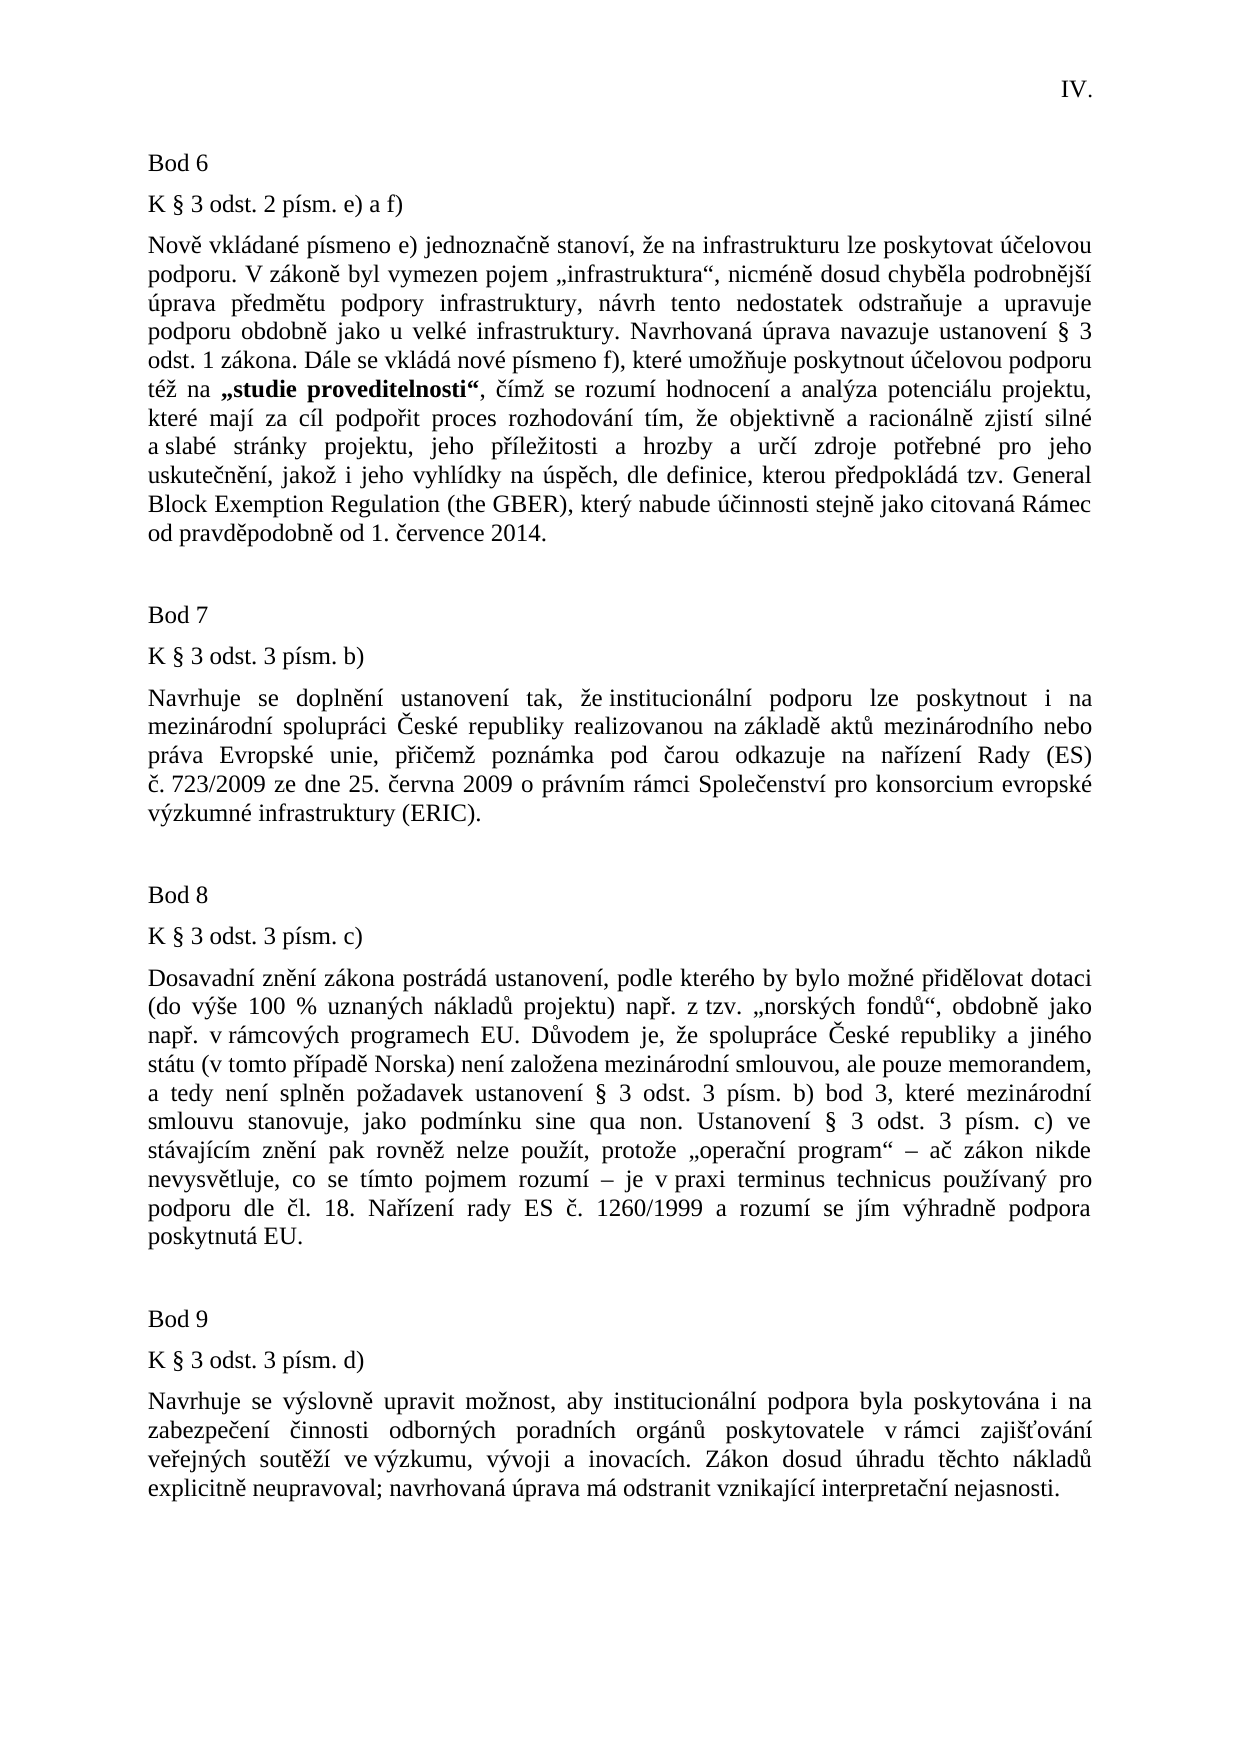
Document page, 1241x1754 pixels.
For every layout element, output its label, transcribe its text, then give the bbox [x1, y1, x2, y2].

text K § 3 odst. 3 písm. d) [148, 1345, 1093, 1374]
text Bod 6 [148, 148, 1093, 176]
text Bod 9 [148, 1304, 1093, 1333]
text K § 3 odst. 2 písm. e) a f) [148, 189, 1093, 218]
text K § 3 odst. 3 písm. c) [148, 921, 1093, 950]
text Nově vkládané písmeno e) jednoznačně stanoví, že na infrastrukturu lze poskytovat účelovou podporu. V zákoně byl vymezen pojem „infrastruktura“, nicméně dosud chyběla podrobnější úprava předmětu podpory infrastruktury, návrh tento nedostatek odstraňuje a upravuje podporu obdobně jako u velké infrastruktury. Navrhovaná úprava navazuje ustanovení § 3 odst. 1 zákona. Dále se vkládá nové písmeno f), které umožňuje poskytnout účelovou podporu též na „studie proveditelnosti“, čímž se rozumí hodnocení a analýza potenciálu projektu, které mají za cíl podpořit proces rozhodování tím, že objektivně a racionálně zjistí silné a slabé stránky projektu, jeho příležitosti a hrozby a určí zdroje potřebné pro jeho uskutečnění, jakož i jeho vyhlídky na úspěch, dle definice, kterou předpokládá tzv. General Block Exemption Regulation (the GBER), který nabude účinnosti stejně jako citovaná Rámec od pravděpodobně od 1. července 2014. [148, 230, 1093, 546]
text Bod 8 [148, 880, 1093, 909]
text Navrhuje se doplnění ustanovení tak, že institucionální podporu lze poskytnout i na mezinárodní spolupráci České republiky realizovanou na základě aktů mezinárodního nebo práva Evropské unie, přičemž poznámka pod čarou odkazuje na nařízení Rady (ES) č. 723/2009 ze dne 25. června 2009 o právním rámci Společenství pro konsorcium evropské výzkumné infrastruktury (ERIC). [148, 683, 1093, 826]
text Bod 7 [148, 600, 1093, 629]
text Dosavadní znění zákona postrádá ustanovení, podle kterého by bylo možné přidělovat dotaci (do výše 100 % uznaných nákladů projektu) např. z tzv. „norských fondů“, obdobně jako např. v rámcových programech EU. Důvodem je, že spolupráce České republiky a jiného státu (v tomto případě Norska) není založena mezinárodní smlouvou, ale pouze memorandem, a tedy není splněn požadavek ustanovení § 3 odst. 3 písm. b) bod 3, které mezinárodní smlouvu stanovuje, jako podmínku sine qua non. Ustanovení § 3 odst. 3 písm. c) ve stávajícím znění pak rovněž nelze použít, protože „operační program“ – ač zákon nikde nevysvětluje, co se tímto pojmem rozumí – je v praxi terminus technicus používaný pro podporu dle čl. 18. Nařízení rady ES č. 1260/1999 a rozumí se jím výhradně podpora poskytnutá EU. [148, 963, 1093, 1250]
text K § 3 odst. 3 písm. b) [148, 641, 1093, 670]
text Navrhuje se výslovně upravit možnost, aby institucionální podpora byla poskytována i na zabezpečení činnosti odborných poradních orgánů poskytovatele v rámci zajišťování veřejných soutěží ve výzkumu, vývoji a inovacích. Zákon dosud úhradu těchto nákladů explicitně neupravoval; navrhovaná úprava má odstranit vznikající interpretační nejasnosti. [148, 1386, 1093, 1501]
